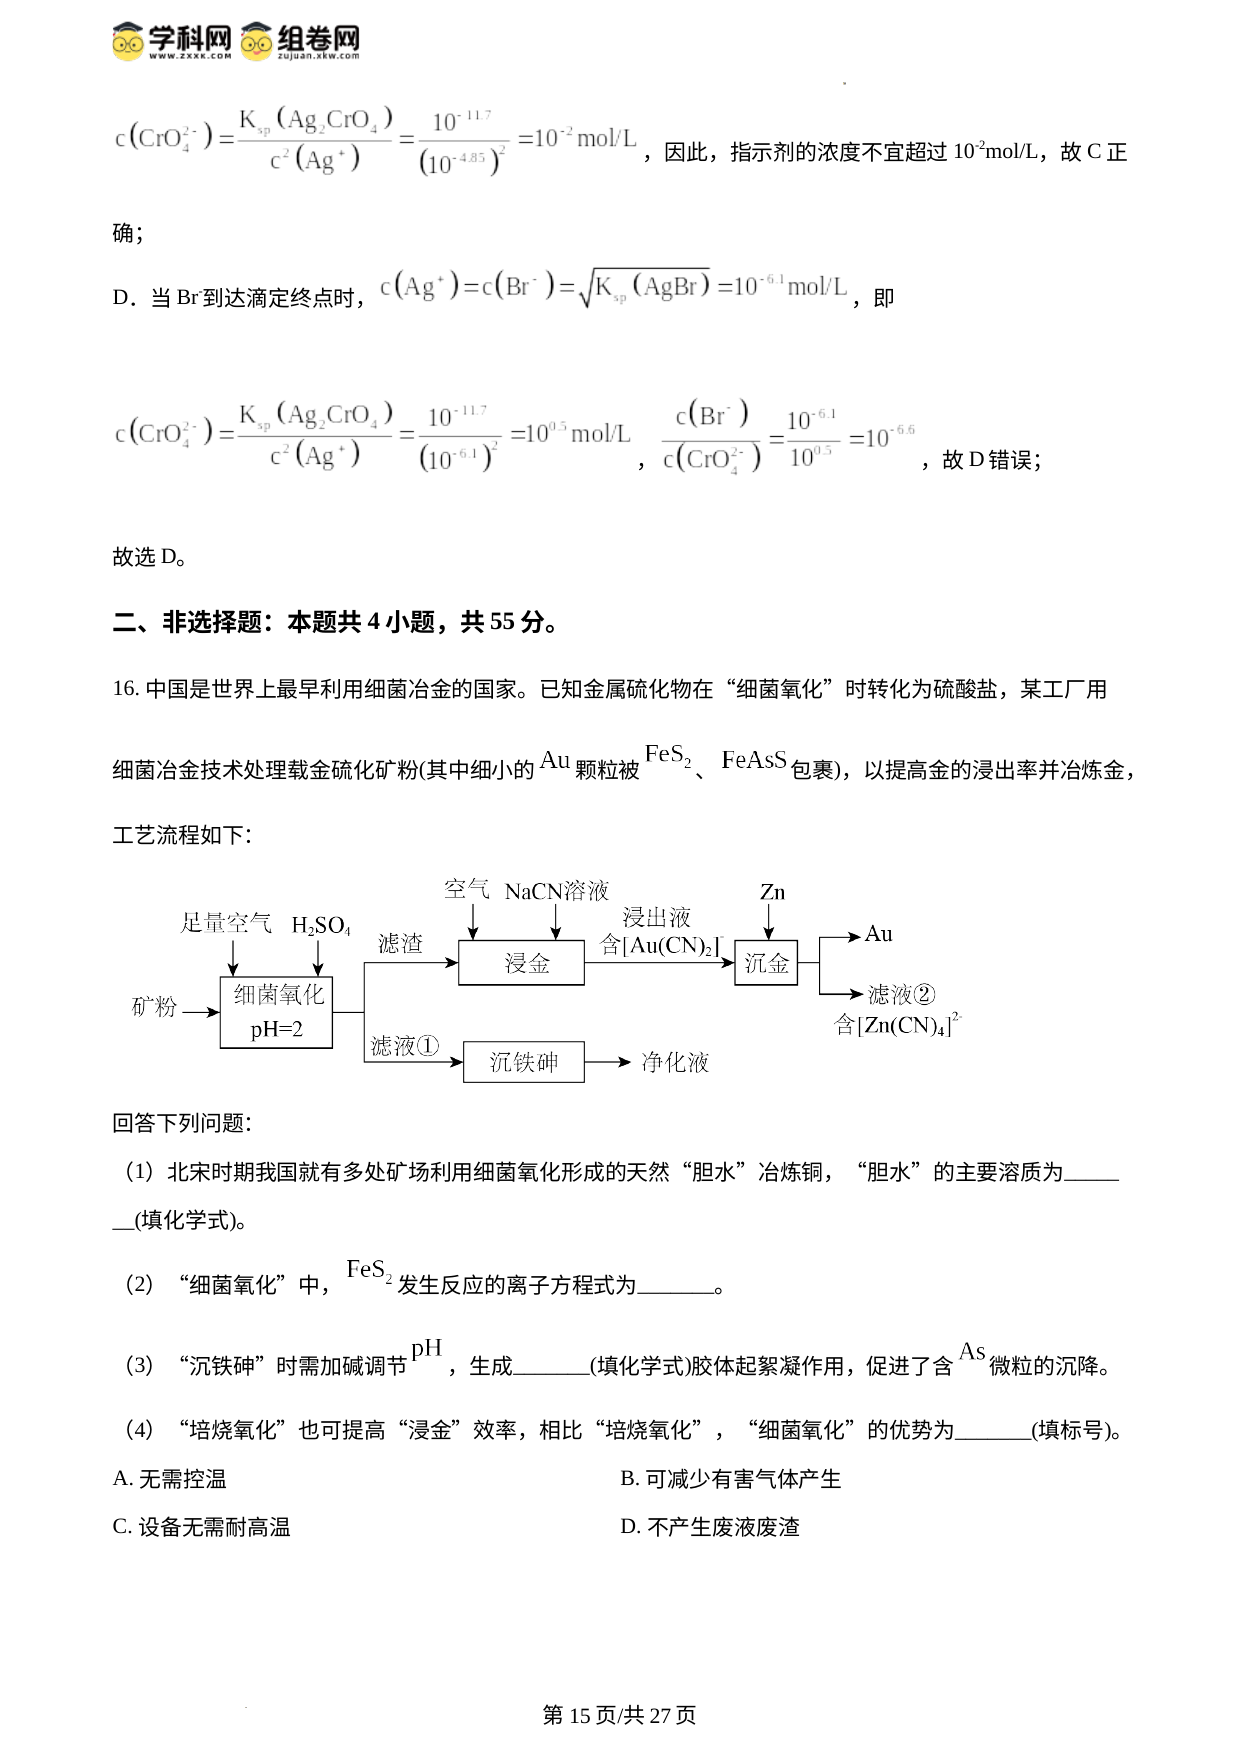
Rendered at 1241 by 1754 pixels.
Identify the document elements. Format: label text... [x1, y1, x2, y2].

text 回答下列问题： [112, 1106, 1128, 1138]
text （2）“细菌氧化”中，发生反应的离子方程式为_______。 [112, 1251, 1128, 1316]
text 故选D。 [112, 540, 1128, 572]
text （1）北宋时期我国就有多处矿场利用细菌氧化形成的天然“胆水”冶炼铜，“胆水”的主要溶质为_______(填化学式)。 [112, 1154, 1128, 1236]
text D．当Br-到达滴定终点时，，即，，故D错误； [112, 264, 1128, 524]
picture [112, 17, 231, 66]
text （4）“培烧氧化”也可提高“浸金”效率，相比“培烧氧化”，“细菌氧化”的优势为_______(填标号)。 [112, 1413, 1128, 1446]
text 二、非选择题：本题共4小题，共55分。 [112, 588, 1128, 653]
text C. 设备无需耐高温 D. 不产生废液废渣 [112, 1510, 1128, 1542]
text 16. 中国是世界上最早利用细菌冶金的国家。已知金属硫化物在“细菌氧化”时转化为硫酸盐，某工厂用细菌冶金技术处理载金硫化矿粉(其中细小的颗粒被、包裹)，以提高金的浸出率并冶炼金，工艺流程如下： [112, 671, 1128, 850]
text A. 无需控温 B. 可减少有害气体产生 [112, 1461, 1128, 1494]
picture [240, 17, 360, 66]
text （3）“沉铁砷”时需加碱调节，生成_______(填化学式)胶体起絮凝作用，促进了含微粒的沉降。 [112, 1332, 1128, 1397]
picture [131, 876, 963, 1083]
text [112, 102, 1128, 248]
